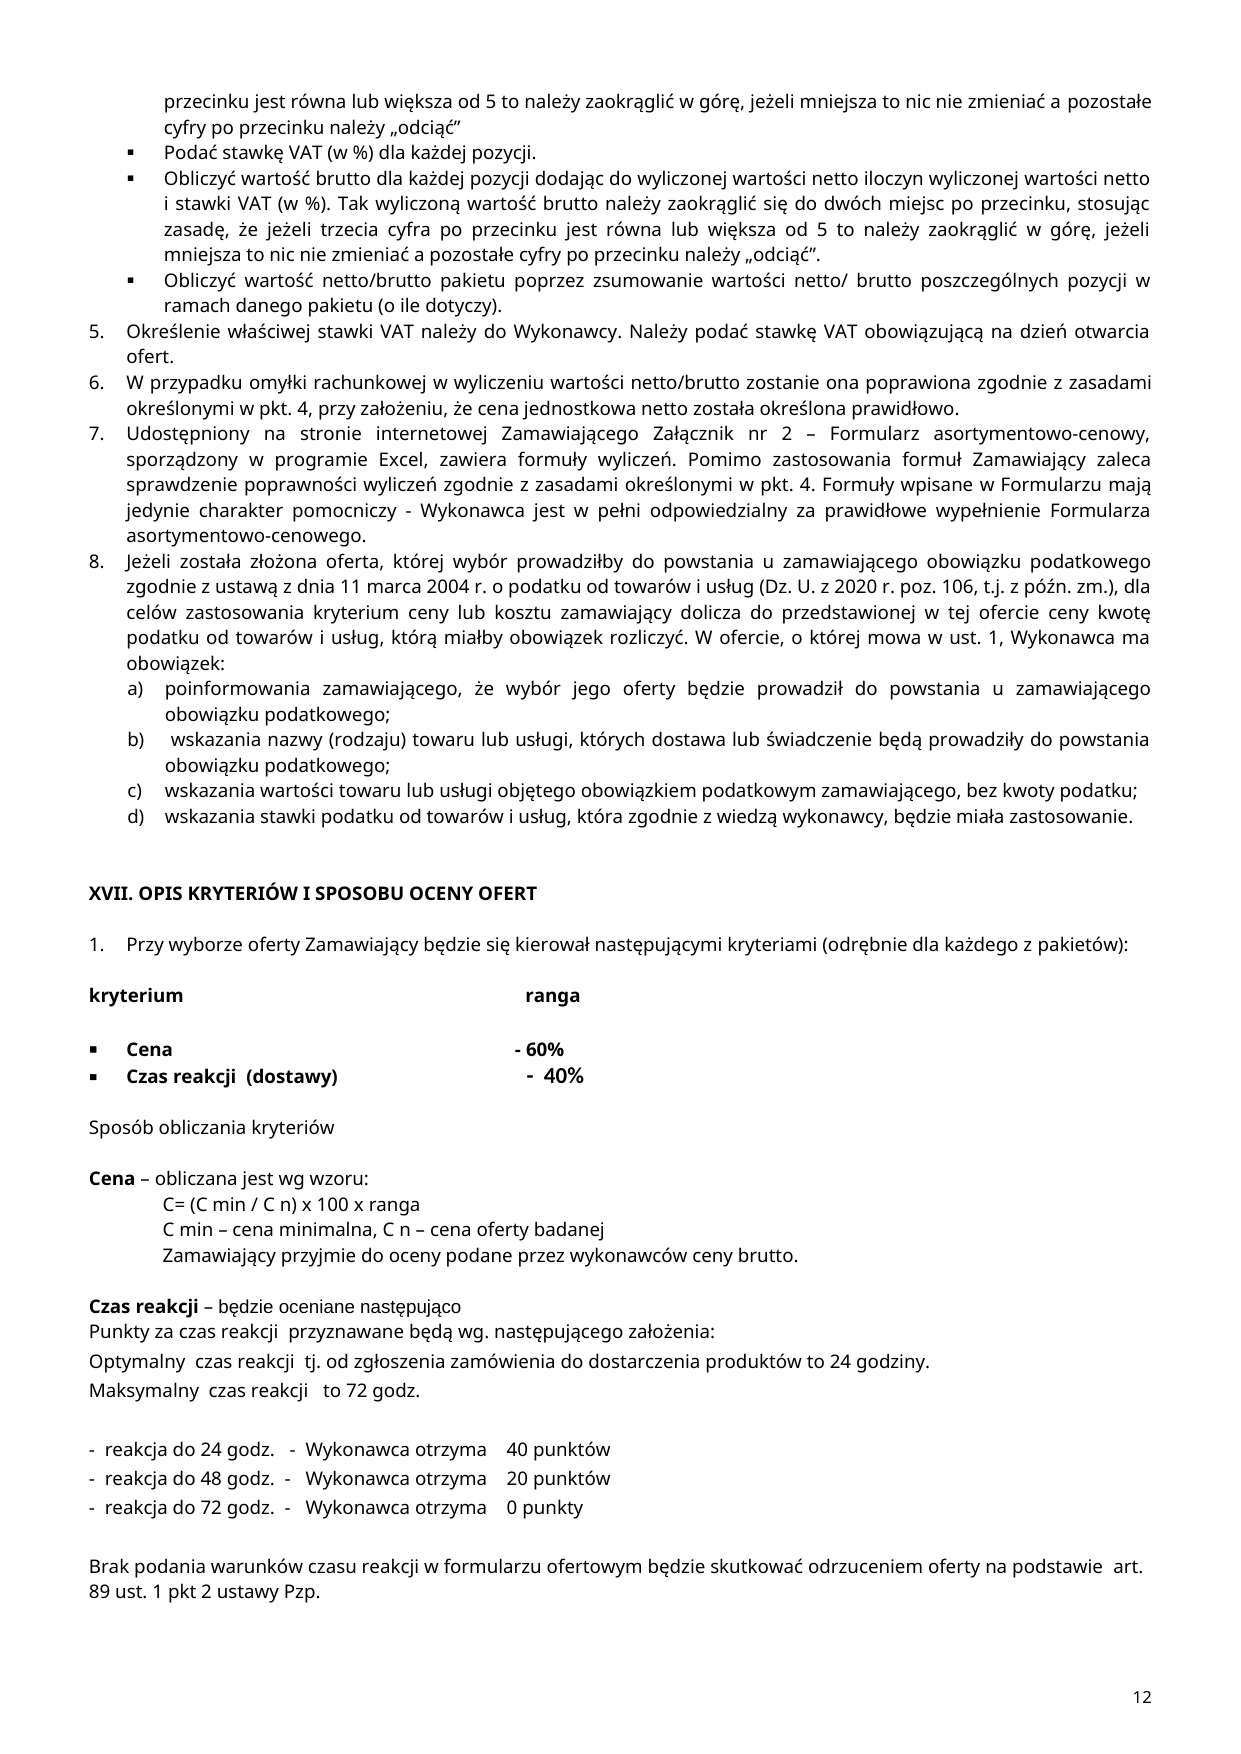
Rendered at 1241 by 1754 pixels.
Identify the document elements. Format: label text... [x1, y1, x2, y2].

text Optymalny czas reakcji tj. od zgłoszenia zamówienia do dostarczenia produktów to 24 godziny. [89, 1348, 1152, 1374]
list W przypadku omyłki rachunkowej w wyliczeniu wartości netto/brutto zostanie ona poprawiona zgodnie z zasadami określonymi w pkt. 4, przy założeniu, że cena jednostkowa netto została określona prawidłowo. [89, 369, 1152, 420]
text - reakcja do 24 godz. - Wykonawca otrzyma 40 punktów [89, 1436, 1152, 1461]
text Czas reakcji – będzie oceniane następująco [89, 1293, 1152, 1319]
list poinformowania zamawiającego, że wybór jego oferty będzie prowadził do powstania u zamawiającego obowiązku podatkowego; [127, 676, 1152, 727]
list Obliczyć wartość netto/brutto pakietu poprzez zsumowanie wartości netto/ brutto poszczególnych pozycji w ramach danego pakietu (o ile dotyczy). [126, 267, 1152, 318]
text Cena – obliczana jest wg wzoru: [89, 1166, 1152, 1191]
list wskazania wartości towaru lub usługi objętego obowiązkiem podatkowym zamawiającego, bez kwoty podatku; [127, 778, 1152, 803]
list Jeżeli została złożona oferta, której wybór prowadziłby do powstania u zamawiającego obowiązku podatkowego zgodnie z ustawą z dnia 11 marca 2004 r. o podatku od towarów i usług (Dz. U. z 2020 r. poz. 106, t.j. z późn. zm.), dla celów zastosowania kryterium ceny lub kosztu zamawiający dolicza do przedstawionej w tej ofercie ceny kwotę podatku od towarów i usług, którą miałby obowiązek rozliczyć. W ofercie, o której mowa w ust. 1, Wykonawca ma obowiązek: [89, 548, 1152, 676]
list Czas reakcji (dostawy) - 40% [89, 1062, 1152, 1090]
text Sposób obliczania kryteriów [89, 1115, 1152, 1140]
text - reakcja do 72 godz. - Wykonawca otrzyma 0 punkty [89, 1494, 1152, 1520]
text C= (C min / C n) x 100 x ranga [162, 1191, 1152, 1217]
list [126, 89, 1152, 140]
list Przy wyborze oferty Zamawiający będzie się kierował następującymi kryteriami (odrębnie dla każdego z pakietów): [89, 931, 1152, 956]
list wskazania stawki podatku od towarów i usług, która zgodnie z wiedzą wykonawcy, będzie miała zastosowanie. [127, 803, 1152, 829]
text XVII. OPIS KRYTERIÓW I SPOSOBU OCENY OFERT [89, 880, 1152, 905]
list Udostępniony na stronie internetowej Zamawiającego Załącznik nr 2 – Formularz asortymentowo-cenowy, sporządzony w programie Excel, zawiera formuły wyliczeń. Pomimo zastosowania formuł Zamawiający zaleca sprawdzenie poprawności wyliczeń zgodnie z zasadami określonymi w pkt. 4. Formuły wpisane w Formularzu mają jedynie charakter pomocniczy - Wykonawca jest w pełni odpowiedzialny za prawidłowe wypełnienie Formularza asortymentowo-cenowego. [89, 420, 1152, 548]
list wskazania nazwy (rodzaju) towaru lub usługi, których dostawa lub świadczenie będą prowadziły do powstania obowiązku podatkowego; [127, 727, 1152, 778]
list Podać stawkę VAT (w %) dla każdej pozycji. [126, 140, 1152, 165]
list Cena - 60% [89, 1036, 1152, 1062]
list kryterium ranga [89, 982, 1152, 1007]
text C min – cena minimalna, C n – cena oferty badanej [162, 1217, 1152, 1242]
text Zamawiający przyjmie do oceny podane przez wykonawców ceny brutto. [162, 1242, 1152, 1268]
text Maksymalny czas reakcji to 72 godz. [89, 1377, 1152, 1403]
list Określenie właściwej stawki VAT należy do Wykonawcy. Należy podać stawkę VAT obowiązującą na dzień otwarcia ofert. [89, 318, 1152, 369]
text Punkty za czas reakcji przyznawane będą wg. następującego założenia: [89, 1319, 1152, 1344]
text Brak podania warunków czasu reakcji w formularzu ofertowym będzie skutkować odrzuceniem oferty na podstawie art. 89 ust. 1 pkt 2 ustawy Pzp. [89, 1553, 1152, 1604]
text - reakcja do 48 godz. - Wykonawca otrzyma 20 punktów [89, 1465, 1152, 1491]
list Obliczyć wartość brutto dla każdej pozycji dodając do wyliczonej wartości netto iloczyn wyliczonej wartości netto i stawki VAT (w %). Tak wyliczoną wartość brutto należy zaokrąglić się do dwóch miejsc po przecinku, stosując zasadę, że jeżeli trzecia cyfra po przecinku jest równa lub większa od 5 to należy zaokrąglić w górę, jeżeli mniejsza to nic nie zmieniać a pozostałe cyfry po przecinku należy „odciąć”. [126, 165, 1152, 267]
